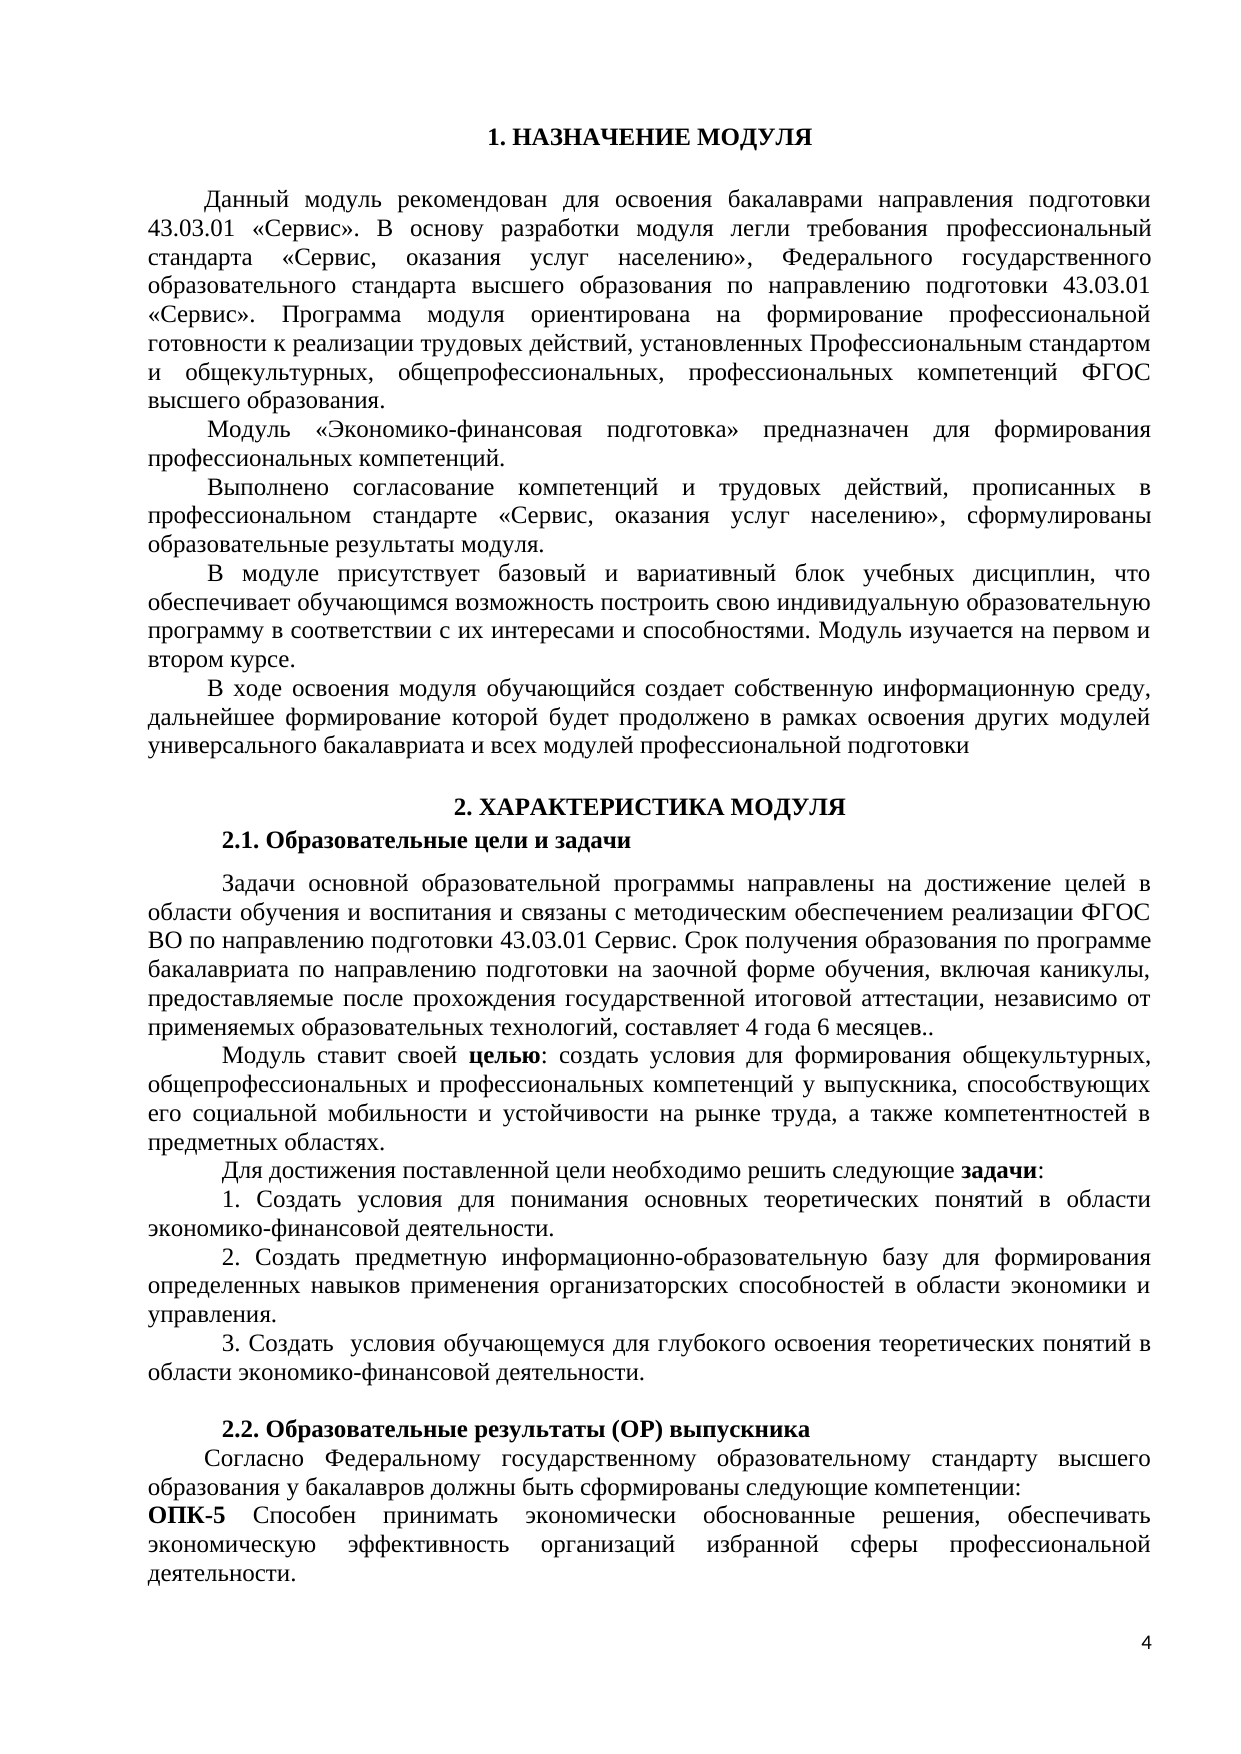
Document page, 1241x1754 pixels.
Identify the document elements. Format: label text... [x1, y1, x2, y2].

text 2.1. Образовательные цели и задачи [148, 825, 1152, 854]
text Модуль ставит своей целью: создать условия для формирования общекультурных, общепрофессиональных и профессиональных компетенций у выпускника, способствующих его социальной мобильности и устойчивости на рынке труда, а также компетентностей в предметных областях. [148, 1041, 1152, 1156]
text 1. Создать условия для понимания основных теоретических понятий в области экономико-финансовой деятельности. [148, 1184, 1152, 1242]
text Для достижения поставленной цели необходимо решить следующие задачи: [148, 1156, 1152, 1184]
text В модуле присутствует базовый и вариативный блок учебных дисциплин, что обеспечивает обучающимся возможность построить свою индивидуальную образовательную программу в соответствии с их интересами и способностями. Модуль изучается на первом и втором курсе. [148, 558, 1152, 673]
text 2. Создать предметную информационно-образовательную базу для формирования определенных навыков применения организаторских способностей в области экономики и управления. [148, 1242, 1152, 1328]
text В ходе освоения модуля обучающийся создает собственную информационную среду, дальнейшее формирование которой будет продолжено в рамках освоения других модулей универсального бакалавриата и всех модулей профессиональной подготовки [148, 673, 1152, 759]
text Модуль «Экономико-финансовая подготовка» предназначен для формирования профессиональных компетенций. [148, 414, 1152, 472]
subtitle 1. НАЗНАЧЕНИЕ МОДУЛЯ [148, 122, 1152, 151]
text Задачи основной образовательной программы направлены на достижение целей в области обучения и воспитания и связаны с методическим обеспечением реализации ФГОС ВО по направлению подготовки 43.03.01 Сервис. Срок получения образования по программе бакалавриата по направлению подготовки на заочной форме обучения, включая каникулы, предоставляемые после прохождения государственной итоговой аттестации, независимо от применяемых образовательных технологий, составляет 4 года 6 месяцев.. [148, 868, 1152, 1041]
text 3. Создать условия обучающемуся для глубокого освоения теоретических понятий в области экономико-финансовой деятельности. [148, 1328, 1152, 1386]
text 2.2. Образовательные результаты (ОР) выпускника [148, 1414, 1138, 1443]
subtitle 2. ХАРАКТЕРИСТИКА МОДУЛЯ [148, 792, 1152, 821]
text Согласно Федеральному государственному образовательному стандарту высшего образования у бакалавров должны быть сформированы следующие компетенции: [148, 1443, 1152, 1501]
text ОПК-5 Способен принимать экономически обоснованные решения, обеспечивать экономическую эффективность организаций избранной сферы профессиональной деятельности. [148, 1501, 1152, 1587]
text Выполнено согласование компетенций и трудовых действий, прописанных в профессиональном стандарте «Сервис, оказания услуг населению», сформулированы образовательные результаты модуля. [148, 472, 1152, 558]
text Данный модуль рекомендован для освоения бакалаврами направления подготовки 43.03.01 «Сервис». В основу разработки модуля легли требования профессиональный стандарта «Сервис, оказания услуг населению», Федерального государственного образовательного стандарта высшего образования по направлению подготовки 43.03.01 «Сервис». Программа модуля ориентирована на формирование профессиональной готовности к реализации трудовых действий, установленных Профессиональным стандартом и общекультурных, общепрофессиональных, профессиональных компетенций ФГОС высшего образования. [148, 184, 1152, 414]
